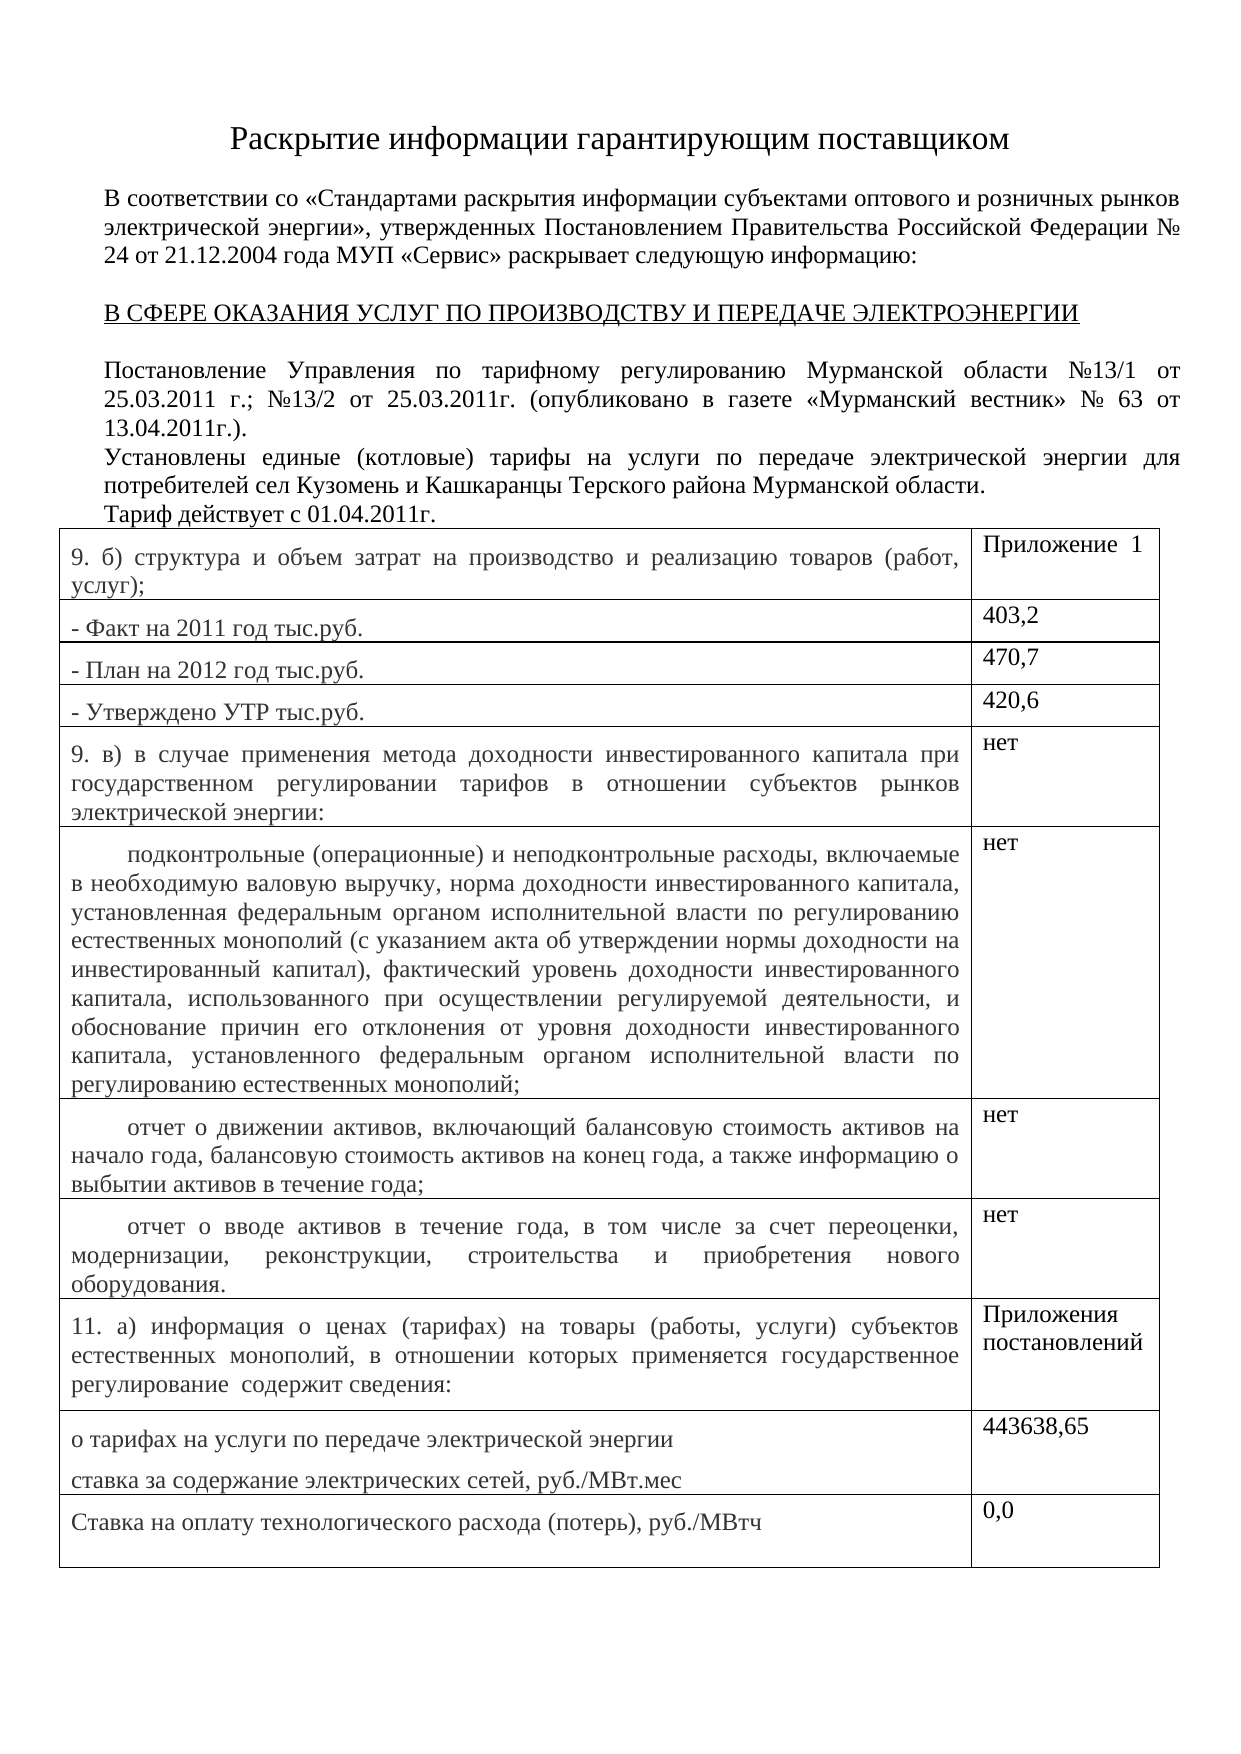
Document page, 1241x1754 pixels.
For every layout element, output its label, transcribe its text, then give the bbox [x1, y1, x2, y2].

table_cell 403,2 [972, 600, 1159, 641]
text Тариф действует с 01.04.2011г. [103, 499, 1181, 528]
table_cell 9. в) в случае применения метода доходности инвестированного капитала при государственном регулировании тарифов в отношении субъектов рынков электрической энергии: [60, 727, 971, 826]
text Установлены единые (котловые) тарифы на услуги по передаче электрической энергии для потребителей сел Кузомень и Кашкаранцы Терского района Мурманской области. [103, 442, 1181, 499]
table_cell Ставка на оплату технологического расхода (потерь), руб./МВтч [60, 1495, 971, 1567]
table_cell нет [972, 1099, 1159, 1198]
table_cell 470,7 [972, 643, 1159, 684]
table_header Приложение 1 [972, 529, 1159, 599]
table_cell нет [972, 827, 1159, 1098]
text Постановление Управления по тарифному регулированию Мурманской области №13/1 от 25.03.2011 г.; №13/2 от 25.03.2011г. (опубликовано в газете «Мурманский вестник» № 63 от 13.04.2011г.). [103, 356, 1181, 442]
table_cell нет [972, 727, 1159, 826]
table_cell 420,6 [972, 685, 1159, 726]
table_cell - Факт на 2011 год тыс.руб. [60, 600, 971, 641]
table_header 9. б) структура и объем затрат на производство и реализацию товаров (работ, услуг); [60, 529, 971, 599]
table_cell нет [972, 1199, 1159, 1298]
table_cell отчет о движении активов, включающий балансовую стоимость активов на начало года, балансовую стоимость активов на конец года, а также информацию о выбытии активов в течение года; [60, 1099, 971, 1198]
text В соответствии со «Стандартами раскрытия информации субъектами оптового и розничных рынков электрической энергии», утвержденных Постановлением Правительства Российской Федерации № 24 от 21.12.2004 года МУП «Сервис» раскрывает следующую информацию: [103, 183, 1181, 269]
table_cell - Утверждено УТР тыс.руб. [60, 685, 971, 726]
text В СФЕРЕ ОКАЗАНИЯ УСЛУГ ПО ПРОИЗВОДСТВУ И ПЕРЕДАЧЕ ЭЛЕКТРОЭНЕРГИИ [103, 298, 1181, 327]
table_cell - План на 2012 год тыс.руб. [60, 643, 971, 684]
table_cell Приложения постановлений [972, 1299, 1159, 1410]
table_cell 11. а) информация о ценах (тарифах) на товары (работы, услуги) субъектов естественных монополий, в отношении которых применяется государственное регулирование содержит сведения: [60, 1299, 971, 1410]
table_cell отчет о вводе активов в течение года, в том числе за счет переоценки, модернизации, реконструкции, строительства и приобретения нового оборудования. [60, 1199, 971, 1298]
table_cell 0,0 [972, 1495, 1159, 1567]
table_cell 443638,65 [972, 1411, 1159, 1494]
table_cell о тарифах на услуги по передаче электрической энергии ставка за содержание электрических сетей, руб./МВт.мес [60, 1411, 971, 1494]
text Раскрытие информации гарантирующим поставщиком [103, 118, 1181, 156]
table_cell подконтрольные (операционные) и неподконтрольные расходы, включаемые в необходимую валовую выручку, норма доходности инвестированного капитала, установленная федеральным органом исполнительной власти по регулированию естественных монополий (с указанием акта об утверждении нормы доходности на инвестированный капитал), фактический уровень доходности инвестированного капитала, использованного при осуществлении регулируемой деятельности, и обоснование причин его отклонения от уровня доходности инвестированного капитала, установленного федеральным органом исполнительной власти по регулированию естественных монополий; [60, 827, 971, 1098]
